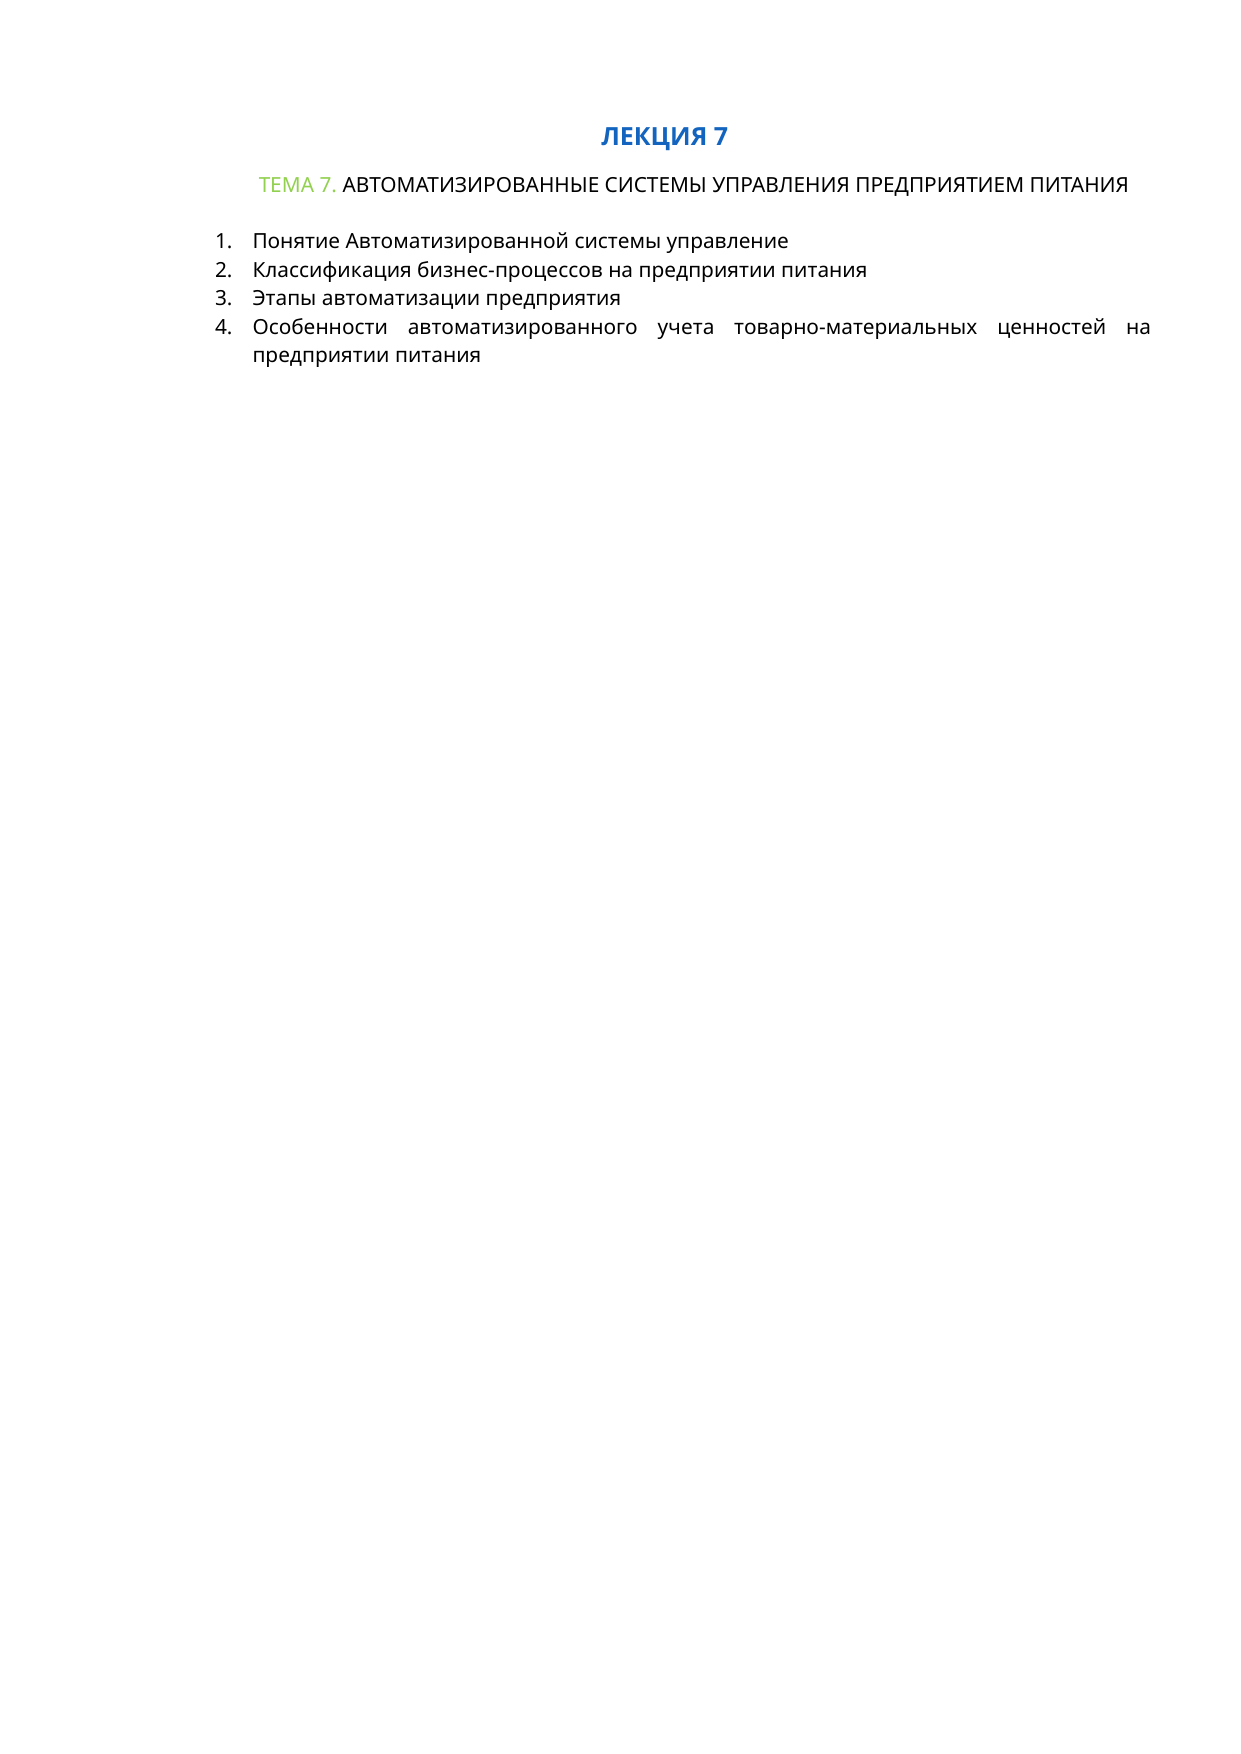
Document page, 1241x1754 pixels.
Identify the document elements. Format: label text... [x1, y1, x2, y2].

list Этапы автоматизации предприятия [215, 283, 1152, 312]
list Понятие Автоматизированной системы управление [215, 227, 1152, 255]
text ТЕМА 7. Автоматизированные системы управления предприятием питания [177, 170, 1152, 198]
list Особенности автоматизированного учета товарно-материальных ценностей на предприятии питания [215, 312, 1152, 369]
list Классификация бизнес-процессов на предприятии питания [215, 255, 1152, 283]
text Лекция 7 [177, 118, 1152, 152]
